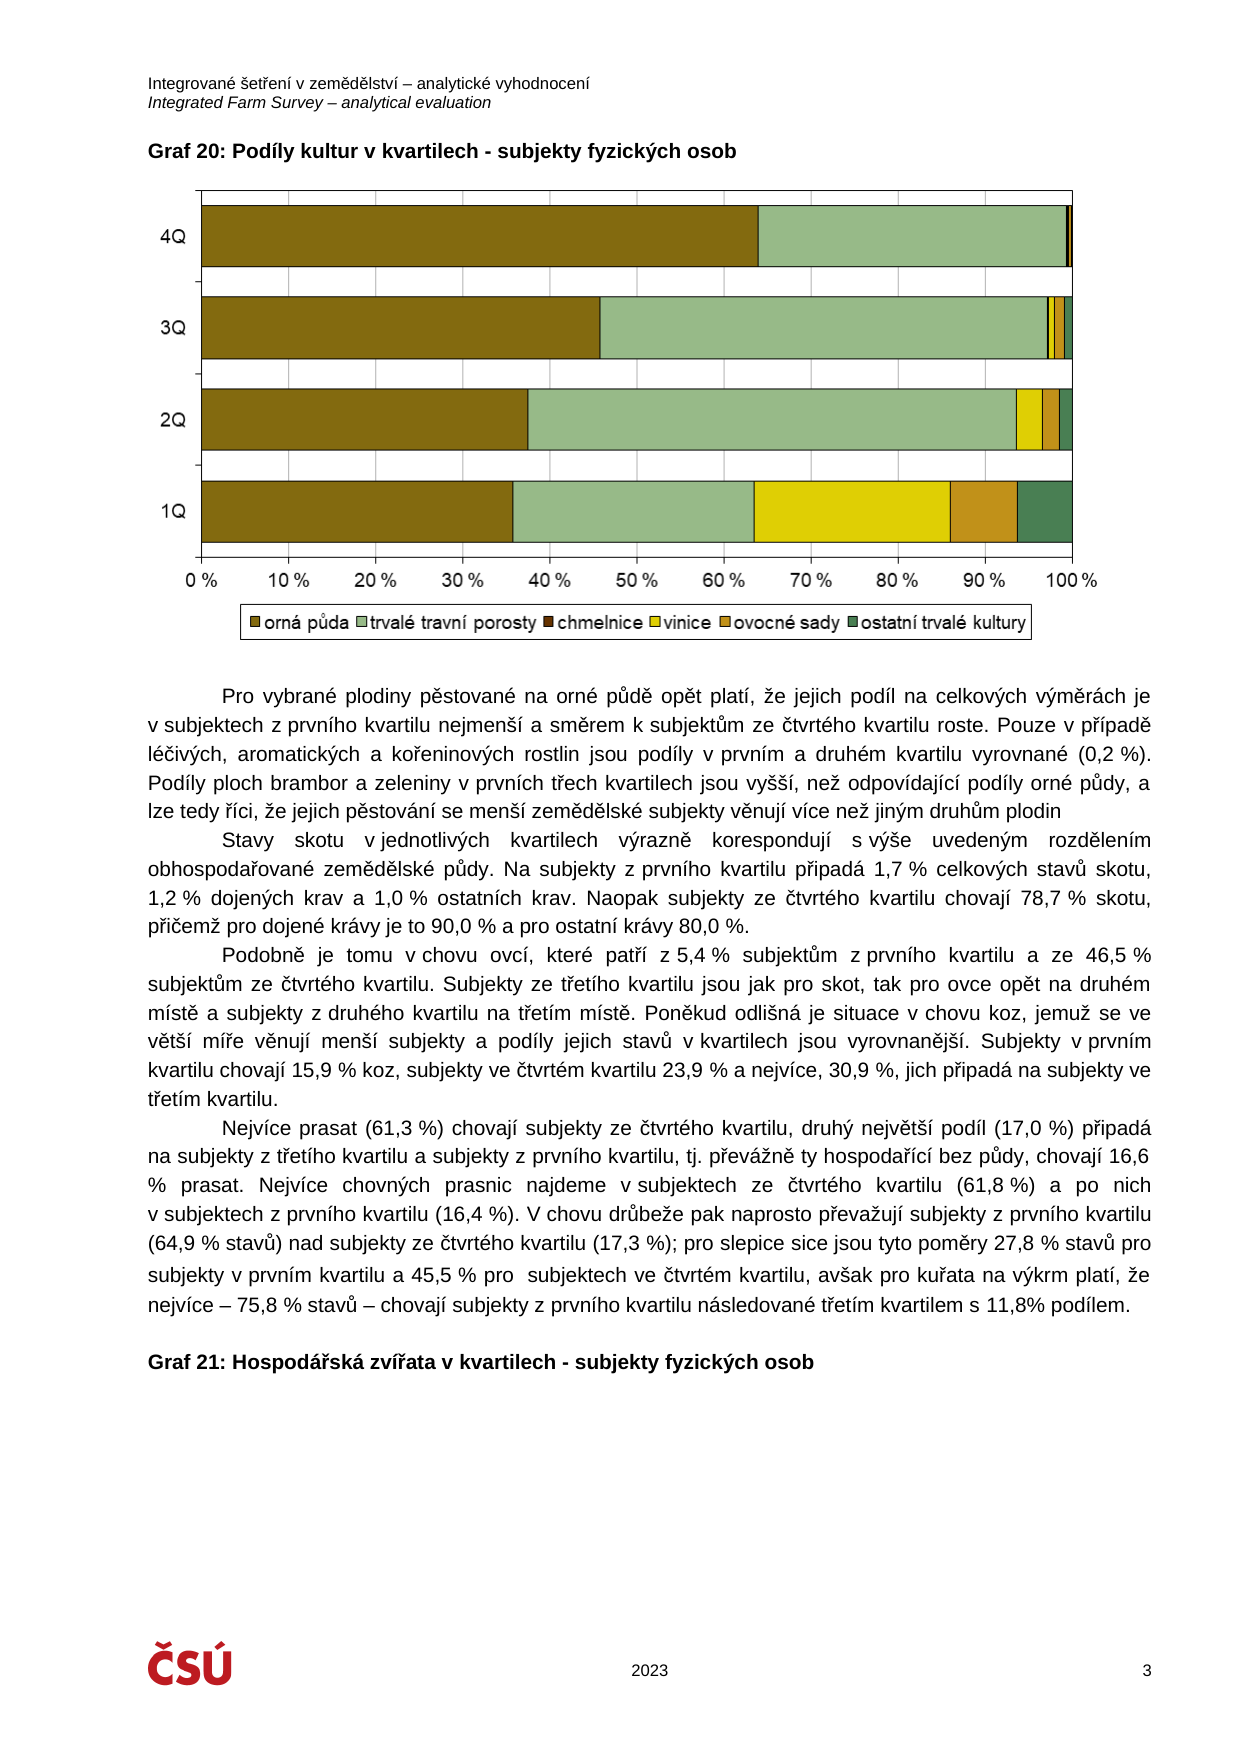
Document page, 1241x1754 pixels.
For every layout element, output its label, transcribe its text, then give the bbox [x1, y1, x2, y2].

text Nejvíce prasat (61,3 %) chovají subjekty ze čtvrtého kvartilu, druhý největší podíl (17,0 %) připadá na subjekty z třetího kvartilu a subjekty z prvního kvartilu, tj. převážně ty hospodařící bez půdy, chovají 16,6 % prasat. Nejvíce chovných prasnic najdeme v subjektech ze čtvrtého kvartilu (61,8 %) a po nich v subjektech z prvního kvartilu (16,4 %). V chovu drůbeže pak naprosto převažují subjekty z prvního kvartilu (64,9 % stavů) nad subjekty ze čtvrtého kvartilu (17,3 %); pro slepice sice jsou tyto poměry 27,8 % stavů pro subjekty v prvním kvartilu a 45,5 % pro subjektech ve čtvrtém kvartilu, avšak pro kuřata na výkrm platí, že nejvíce – 75,8 % stavů – chovají subjekty z prvního kvartilu následované třetím kvartilem s 11,8% podílem. [148, 1115, 1152, 1317]
text Podobně je tomu v chovu ovcí, které patří z 5,4 % subjektům z prvního kvartilu a ze 46,5 % subjektům ze čtvrtého kvartilu. Subjekty ze třetího kvartilu jsou jak pro skot, tak pro ovce opět na druhém místě a subjekty z druhého kvartilu na třetím místě. Poněkud odlišná je situace v chovu koz, jemuž se ve větší míře věnují menší subjekty a podíly jejich stavů v kvartilech jsou vyrovnanější. Subjekty v prvním kvartilu chovají 15,9 % koz, subjekty ve čtvrtém kvartilu 23,9 % a nejvíce, 30,9 %, jich připadá na subjekty ve třetím kvartilu. [148, 943, 1152, 1111]
text Pro vybrané plodiny pěstované na orné půdě opět platí, že jejich podíl na celkových výměrách je v subjektech z prvního kvartilu nejmenší a směrem k subjektům ze čtvrtého kvartilu roste. Pouze v případě léčivých, aromatických a kořeninových rostlin jsou podíly v prvním a druhém kvartilu vyrovnané (0,2 %). Podíly ploch brambor a zeleniny v prvních třech kvartilech jsou vyšší, než odpovídající podíly orné půdy, a lze tedy říci, že jejich pěstování se menší zemědělské subjekty věnují více než jiným druhům plodin [148, 684, 1152, 823]
picture [147, 1640, 232, 1686]
picture [147, 167, 1122, 650]
text Graf 20: Podíly kultur v kvartilech - subjekty fyzických osob [148, 139, 1152, 163]
text Graf 21: Hospodářská zvířata v kvartilech - subjekty fyzických osob [148, 1350, 1152, 1374]
text Stavy skotu v jednotlivých kvartilech výrazně korespondují s výše uvedeným rozdělením obhospodařované zemědělské půdy. Na subjekty z prvního kvartilu připadá 1,7 % celkových stavů skotu, 1,2 % dojených krav a 1,0 % ostatních krav. Naopak subjekty ze čtvrtého kvartilu chovají 78,7 % skotu, přičemž pro dojené krávy je to 90,0 % a pro ostatní krávy 80,0 %. [148, 828, 1152, 938]
